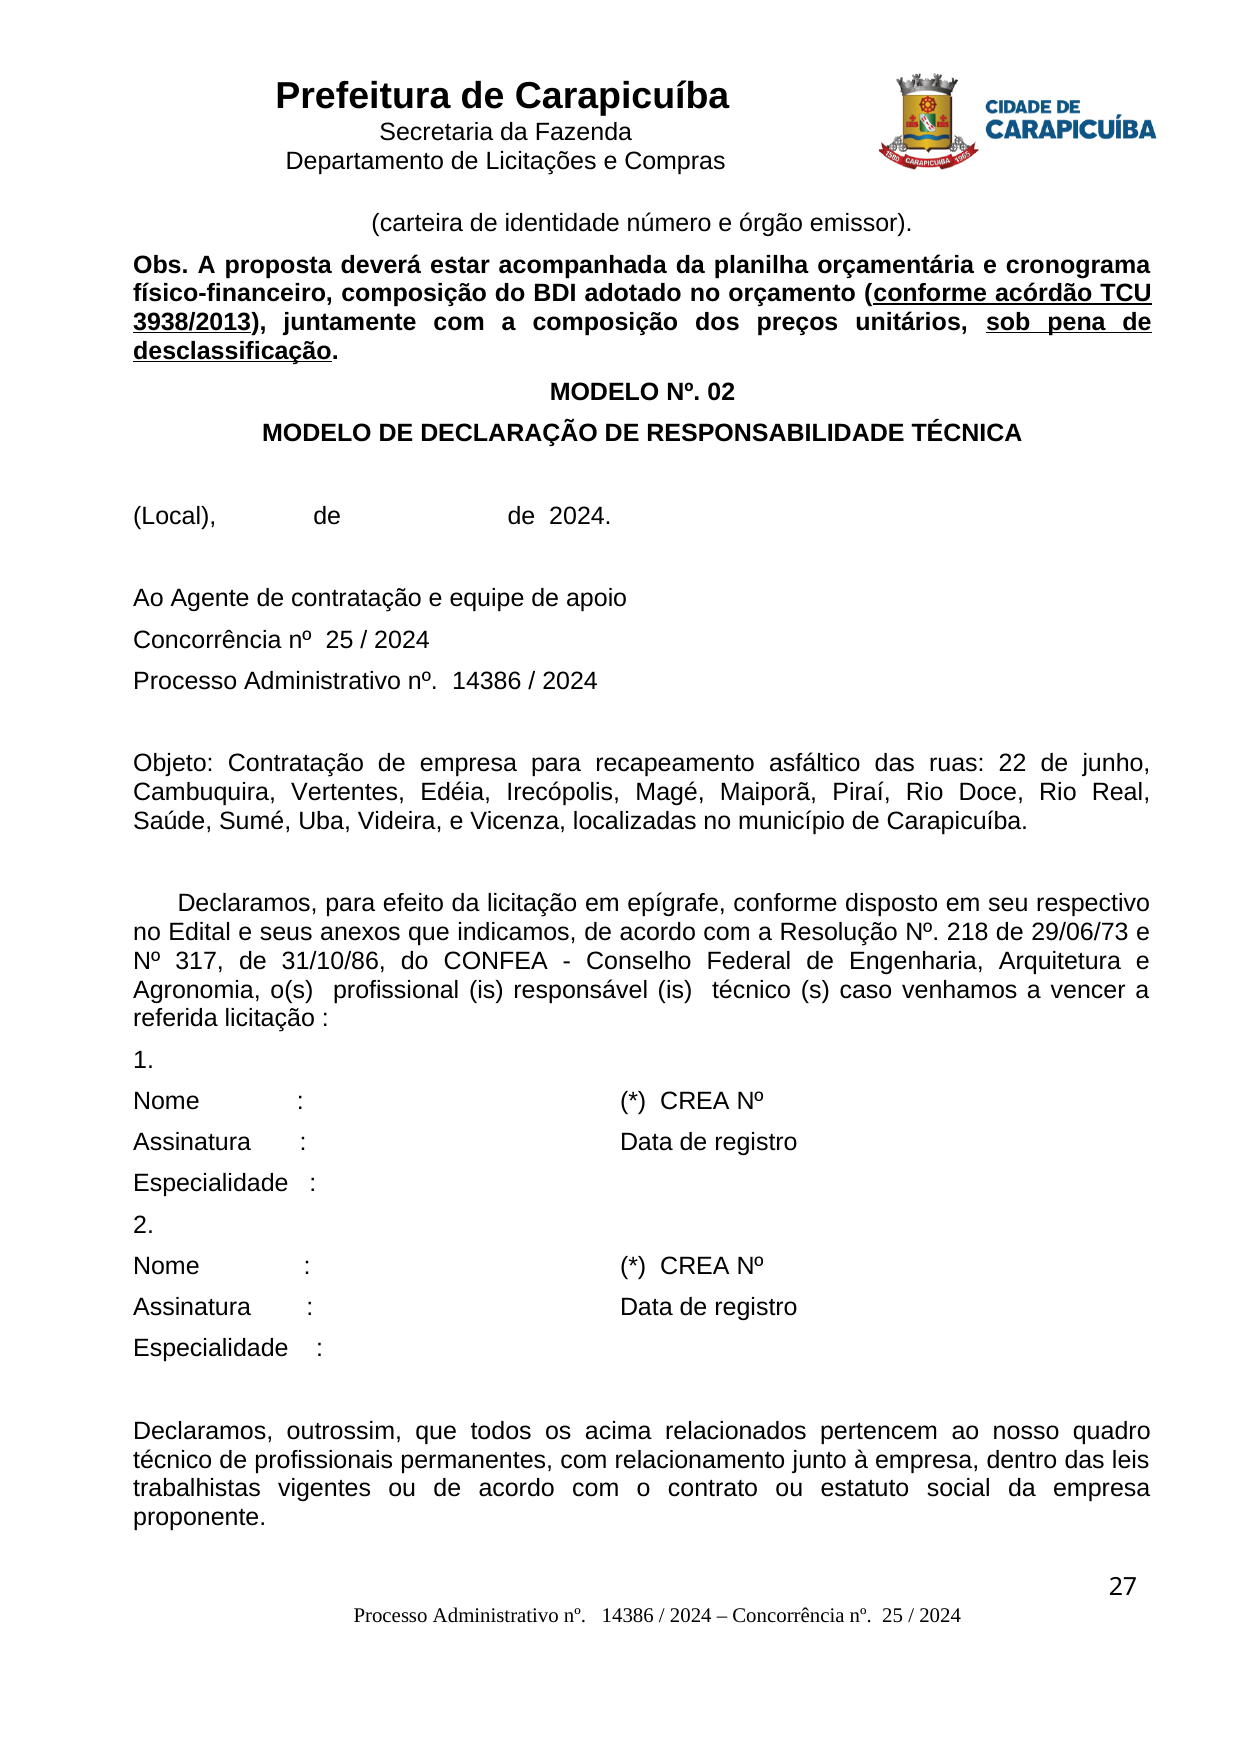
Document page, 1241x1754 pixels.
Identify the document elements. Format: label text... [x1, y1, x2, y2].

text MODELO Nº. 02 [133, 377, 1152, 406]
text Especialidade : [133, 1333, 1152, 1362]
text (carteira de identidade número e órgão emissor). [133, 208, 1152, 237]
text Assinatura : Data de registro [133, 1292, 1152, 1321]
text Ao Agente de contratação e equipe de apoio [133, 583, 1152, 612]
text MODELO DE DECLARAÇÃO DE RESPONSABILIDADE TÉCNICA [133, 418, 1152, 447]
text Obs. A proposta deverá estar acompanhada da planilha orçamentária e cronograma físico-financeiro, composição do BDI adotado no orçamento (conforme acórdão TCU 3938/2013), juntamente com a composição dos preços unitários, sob pena de desclassificação. [133, 250, 1152, 365]
text Concorrência nº 25 / 2024 [133, 625, 1152, 653]
text Nome : (*) CREA Nº [133, 1086, 1152, 1115]
text Assinatura : Data de registro [133, 1127, 1152, 1156]
text Declaramos, para efeito da licitação em epígrafe, conforme disposto em seu respectivo no Edital e seus anexos que indicamos, de acordo com a Resolução Nº. 218 de 29/06/73 e Nº 317, de 31/10/86, do CONFEA - Conselho Federal de Engenharia, Arquitetura e Agronomia, o(s) profissional (is) responsável (is) técnico (s) caso venhamos a vencer a referida licitação : [133, 888, 1152, 1032]
text Especialidade : [133, 1168, 1152, 1197]
text Processo Administrativo nº. 14386 / 2024 [133, 666, 1152, 695]
picture [877, 65, 1159, 172]
text 1. [133, 1045, 1152, 1073]
text 2. [133, 1210, 1152, 1238]
text (Local), de de 2024. [133, 501, 1152, 530]
text Declaramos, outrossim, que todos os acima relacionados pertencem ao nosso quadro técnico de profissionais permanentes, com relacionamento junto à empresa, dentro das leis trabalhistas vigentes ou de acordo com o contrato ou estatuto social da empresa proponente. [133, 1416, 1152, 1531]
text Nome : (*) CREA Nº [133, 1251, 1152, 1280]
text Objeto: Contratação de empresa para recapeamento asfáltico das ruas: 22 de junho, Cambuquira, Vertentes, Edéia, Irecópolis, Magé, Maiporã, Piraí, Rio Doce, Rio Real, Saúde, Sumé, Uba, Videira, e Vicenza, localizadas no município de Carapicuíba. [133, 748, 1152, 835]
